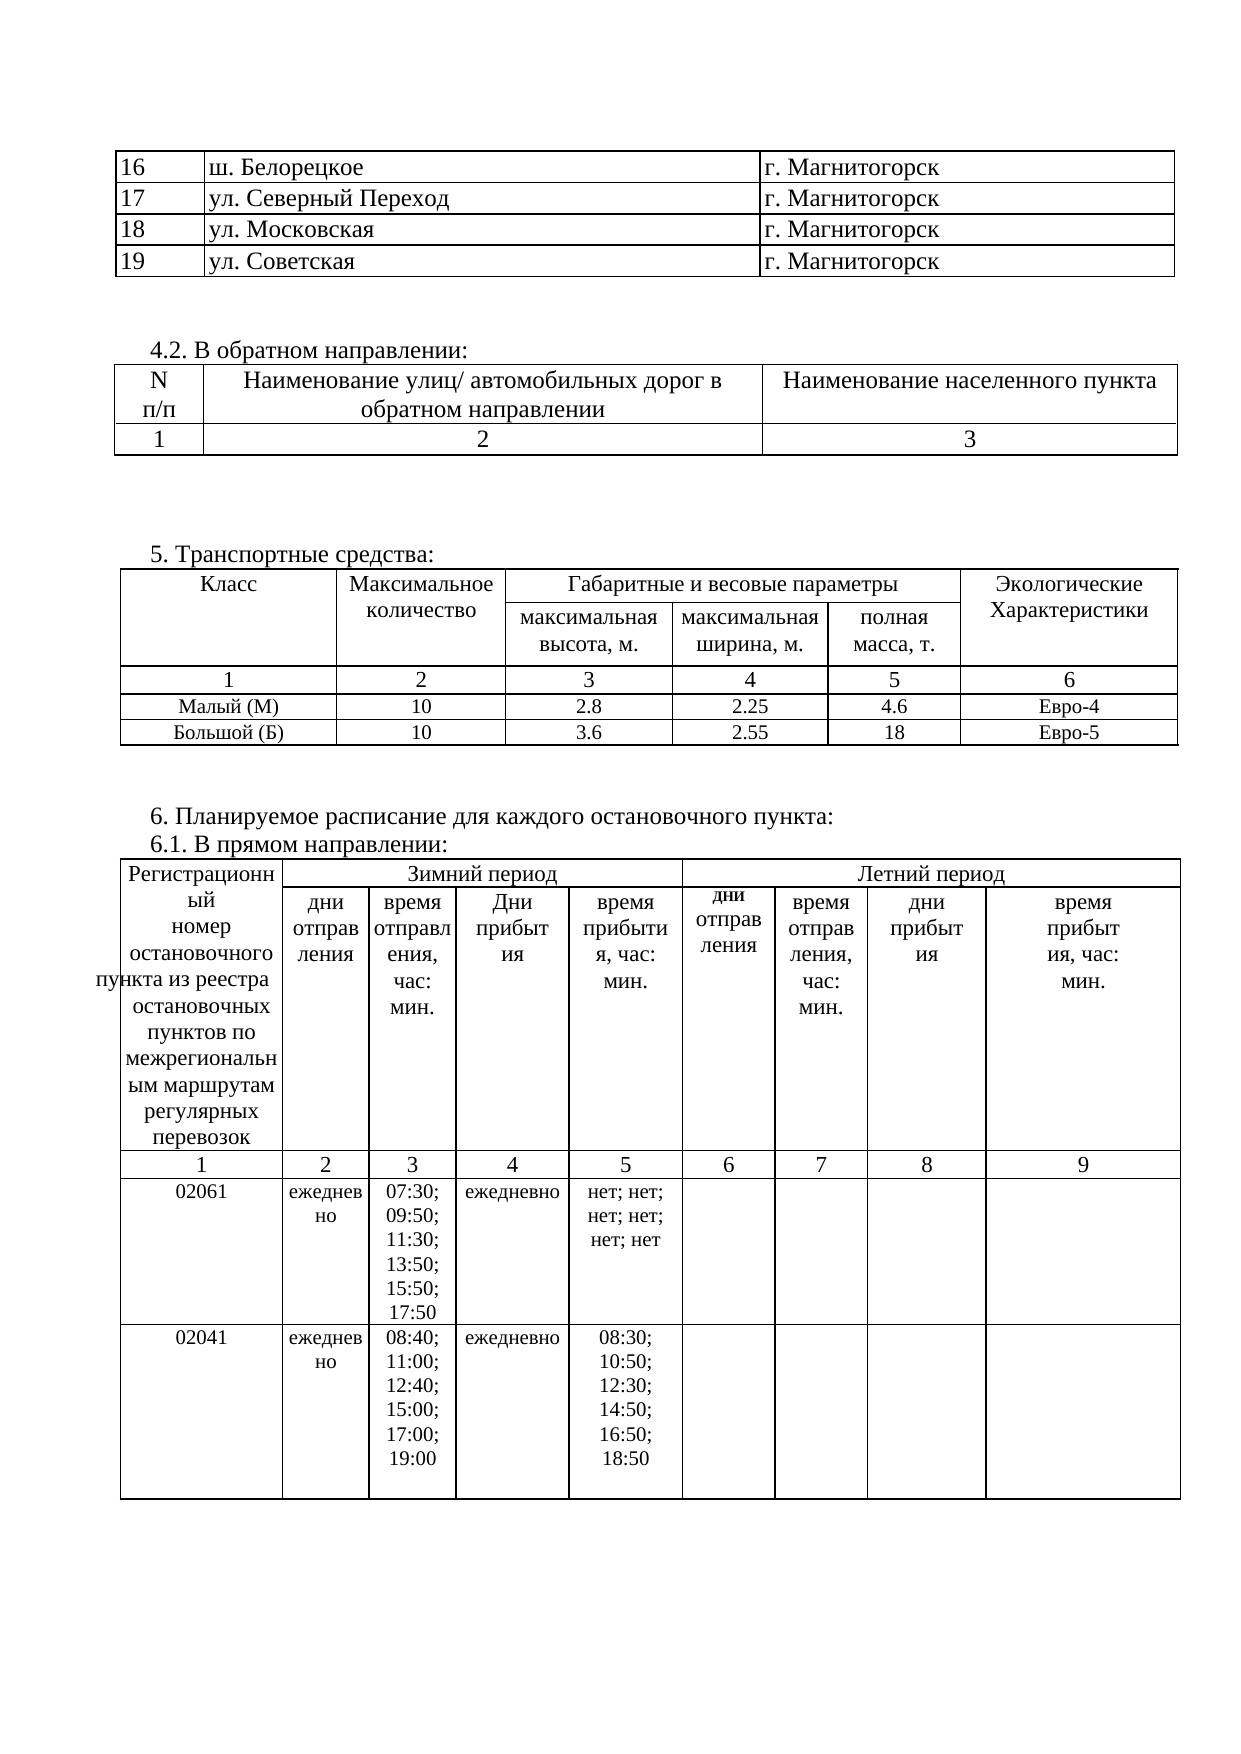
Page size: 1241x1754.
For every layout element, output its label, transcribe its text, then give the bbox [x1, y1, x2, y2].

table_header Габаритные и весовые параметры [506, 570, 960, 602]
table_cell дни отправ ления [283, 888, 368, 1150]
table_cell 8 [868, 1151, 985, 1178]
table_header Наименование улиц/ автомобильных дорог в обратном направлении [204, 365, 762, 423]
table_cell ежедневно [283, 1179, 368, 1324]
table_cell ежедневно [283, 1325, 368, 1498]
table_cell 1 [115, 424, 203, 454]
table_cell 10 [337, 720, 505, 744]
table_cell 2.8 [506, 695, 672, 718]
table_cell 2 [204, 424, 762, 454]
table_cell 3 [370, 1151, 455, 1178]
table_cell [776, 1179, 867, 1324]
table_cell время прибыти я, час: мин. [570, 888, 682, 1150]
table_cell 02041 [121, 1325, 282, 1498]
table_cell 7 [776, 1151, 867, 1178]
table_header Зимний период [283, 860, 682, 886]
table_cell время отправл ения, час: мин. [370, 888, 455, 1150]
table_header Максимальное количество [337, 570, 505, 665]
table_header Класс [121, 570, 336, 665]
table_cell 02061 [121, 1179, 282, 1324]
table_header Экологические Характеристики [961, 570, 1177, 665]
table_cell максимальная высота, м. [506, 603, 672, 665]
table_cell ш. Белорецкое [205, 152, 759, 181]
table_cell [868, 1179, 985, 1324]
table_cell 3 [763, 423, 1177, 454]
table_cell 18 [829, 720, 960, 744]
table_cell Большой (Б) [121, 720, 336, 744]
table_cell г. Магнитогорск [761, 246, 1174, 276]
table_header Летний период [683, 860, 1180, 886]
table_cell Евро-5 [961, 720, 1177, 744]
table_cell г. Магнитогорск [761, 152, 1174, 181]
table_cell нет; нет; нет; нет; нет; нет [570, 1179, 682, 1324]
table_cell 4 [673, 667, 827, 693]
table_cell ул. Московская [205, 215, 759, 244]
table_cell 6 [961, 667, 1177, 693]
table_cell полная масса, т. [829, 603, 960, 665]
table_cell 08:30; 10:50; 12:30; 14:50; 16:50; 18:50 [570, 1325, 682, 1498]
table_cell ДНИ отправ ления [683, 888, 774, 1150]
table_cell г. Магнитогорск [761, 183, 1174, 213]
table_cell 1 [121, 667, 336, 693]
table_header Регистрационный номер остановочного пункта из реестра остановочных пунктов по межрегиональным маршрутам регулярных перевозок [121, 860, 282, 1150]
table_cell 19 [117, 246, 204, 276]
table_cell 17 [117, 183, 204, 213]
table_cell 18 [117, 215, 204, 244]
table_cell Евро-4 [961, 695, 1177, 718]
table_cell время отправ ления, час: мин. [776, 888, 867, 1150]
table_header N п/п [115, 365, 203, 423]
text 6. Планируемое расписание для каждого остановочного пункта: [150, 801, 1090, 829]
table_cell 2 [337, 667, 505, 693]
table_cell [868, 1325, 985, 1498]
table_cell [683, 1179, 774, 1324]
table_cell 5 [570, 1151, 682, 1178]
table_cell ул. Советская [205, 246, 759, 276]
table_cell 4.6 [829, 695, 960, 718]
table_cell [987, 1179, 1180, 1324]
table_cell 3.6 [506, 720, 672, 744]
table_cell 08:40; 11:00; 12:40; 15:00; 17:00; 19:00 [370, 1325, 455, 1498]
table_cell Малый (М) [121, 695, 336, 718]
table_cell 4 [457, 1151, 568, 1178]
table_cell 2.25 [673, 695, 827, 718]
table_cell [776, 1325, 867, 1498]
table_header Наименование населенного пункта [763, 365, 1177, 423]
table_cell 5 [829, 667, 960, 693]
table_cell 10 [337, 695, 505, 718]
table_cell 2 [283, 1151, 368, 1178]
text 4.2. В обратном направлении: [150, 335, 1090, 364]
table_cell 07:30; 09:50; 11:30; 13:50; 15:50; 17:50 [370, 1179, 455, 1324]
table_cell 9 [987, 1151, 1180, 1178]
table_cell г. Магнитогорск [761, 215, 1174, 244]
table_cell ежедневно [457, 1325, 568, 1498]
table_cell 3 [506, 667, 672, 693]
table_cell [987, 1325, 1180, 1498]
table_cell ул. Северный Переход [205, 183, 759, 213]
table_cell 6 [683, 1151, 774, 1178]
text 6.1. В прямом направлении: [150, 829, 1090, 858]
table_cell время прибыт ия, час: мин. [987, 888, 1180, 1150]
table_cell Дни прибыт ия [457, 888, 568, 1150]
table_cell [683, 1325, 774, 1498]
table_cell 1 [121, 1151, 282, 1178]
table_cell дни прибыт ия [868, 888, 985, 1150]
table_cell максимальная ширина, м. [673, 603, 827, 665]
text 5. Транспортные средства: [150, 539, 1090, 568]
table_cell 16 [117, 152, 204, 181]
table_cell ежедневно [457, 1179, 568, 1324]
table_cell 2.55 [673, 720, 827, 744]
